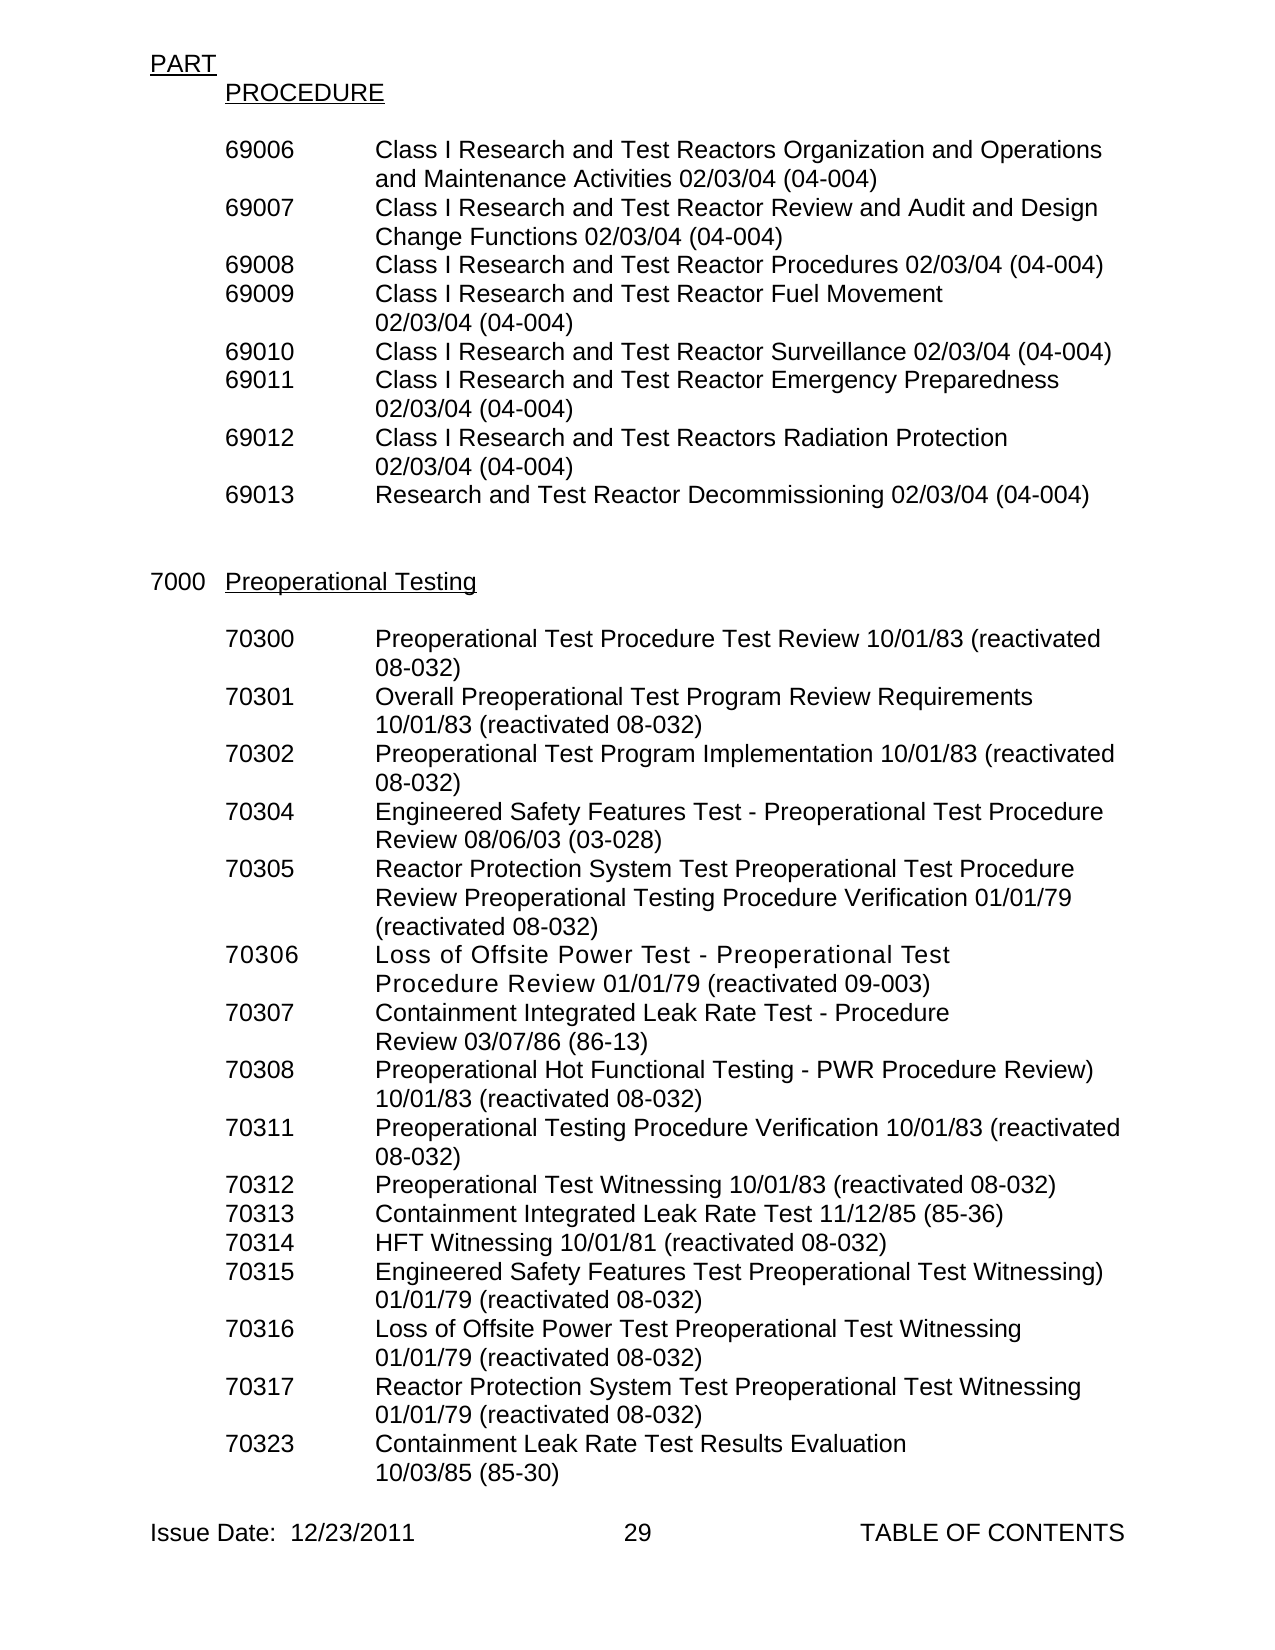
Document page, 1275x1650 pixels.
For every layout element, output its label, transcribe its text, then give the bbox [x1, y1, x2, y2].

text 7000 Preoperational Testing [150, 567, 1125, 595]
text 69010 Class I Research and Test Reactor Surveillance 02/03/04 (04-004) [150, 337, 1125, 365]
text 70306 Loss of Offsite Power Test - Preoperational Test [150, 940, 1125, 969]
text Change Functions 02/03/04 (04-004) [150, 222, 1125, 250]
text 02/03/04 (04-004) [150, 394, 1125, 423]
text 70305 Reactor Protection System Test Preoperational Test Procedure Review Preoperational Testing Procedure Verification 01/01/79 (reactivated 08-032) [150, 854, 1125, 940]
text 70301 Overall Preoperational Test Program Review Requirements 10/01/83 (reactivated 08-032) [150, 682, 1125, 739]
text 02/03/04 (04-004) [150, 308, 1125, 337]
text 70312 Preoperational Test Witnessing 10/01/83 (reactivated 08-032) [150, 1170, 1125, 1199]
text 69006 Class I Research and Test Reactors Organization and Operations [150, 135, 1125, 164]
text 69007 Class I Research and Test Reactor Review and Audit and Design [150, 193, 1125, 222]
text 70311 Preoperational Testing Procedure Verification 10/01/83 (reactivated 08-032) [150, 1113, 1125, 1170]
text 10/03/85 (85-30) [225, 1458, 1125, 1487]
text 69009 Class I Research and Test Reactor Fuel Movement [150, 279, 1125, 308]
text 69011 Class I Research and Test Reactor Emergency Preparedness [150, 365, 1125, 394]
text Review 03/07/86 (86-13) [225, 1027, 1125, 1055]
text 70308 Preoperational Hot Functional Testing - PWR Procedure Review) 10/01/83 (reactivated 08-032) [150, 1055, 1125, 1113]
text 69013 Research and Test Reactor Decommissioning 02/03/04 (04-004) [150, 480, 1125, 509]
text 70304 Engineered Safety Features Test - Preoperational Test Procedure [150, 797, 1125, 825]
text 70302 Preoperational Test Program Implementation 10/01/83 (reactivated 08-032) [150, 739, 1125, 797]
text 70317 Reactor Protection System Test Preoperational Test Witnessing 01/01/79 (reactivated 08-032) [150, 1372, 1125, 1429]
text 70307 Containment Integrated Leak Rate Test - Procedure [150, 998, 1125, 1027]
text 70316 Loss of Offsite Power Test Preoperational Test Witnessing 01/01/79 (reactivated 08-032) [150, 1314, 1125, 1372]
text 70313 Containment Integrated Leak Rate Test 11/12/85 (85-36) [150, 1199, 1125, 1228]
text Review 08/06/03 (03-028) [150, 825, 1125, 854]
text and Maintenance Activities 02/03/04 (04-004) [150, 164, 1125, 193]
text 70323 Containment Leak Rate Test Results Evaluation [225, 1429, 1125, 1458]
text 69012 Class I Research and Test Reactors Radiation Protection [150, 423, 1125, 452]
text 70300 Preoperational Test Procedure Test Review 10/01/83 (reactivated 08-032) [150, 624, 1125, 682]
text 70314 HFT Witnessing 10/01/81 (reactivated 08-032) [150, 1228, 1125, 1257]
text 69008 Class I Research and Test Reactor Procedures 02/03/04 (04-004) [150, 250, 1125, 279]
text Procedure Review 01/01/79 (reactivated 09-003) [150, 969, 1125, 998]
text 02/03/04 (04-004) [150, 452, 1125, 480]
text 70315 Engineered Safety Features Test Preoperational Test Witnessing) 01/01/79 (reactivated 08-032) [150, 1257, 1125, 1314]
